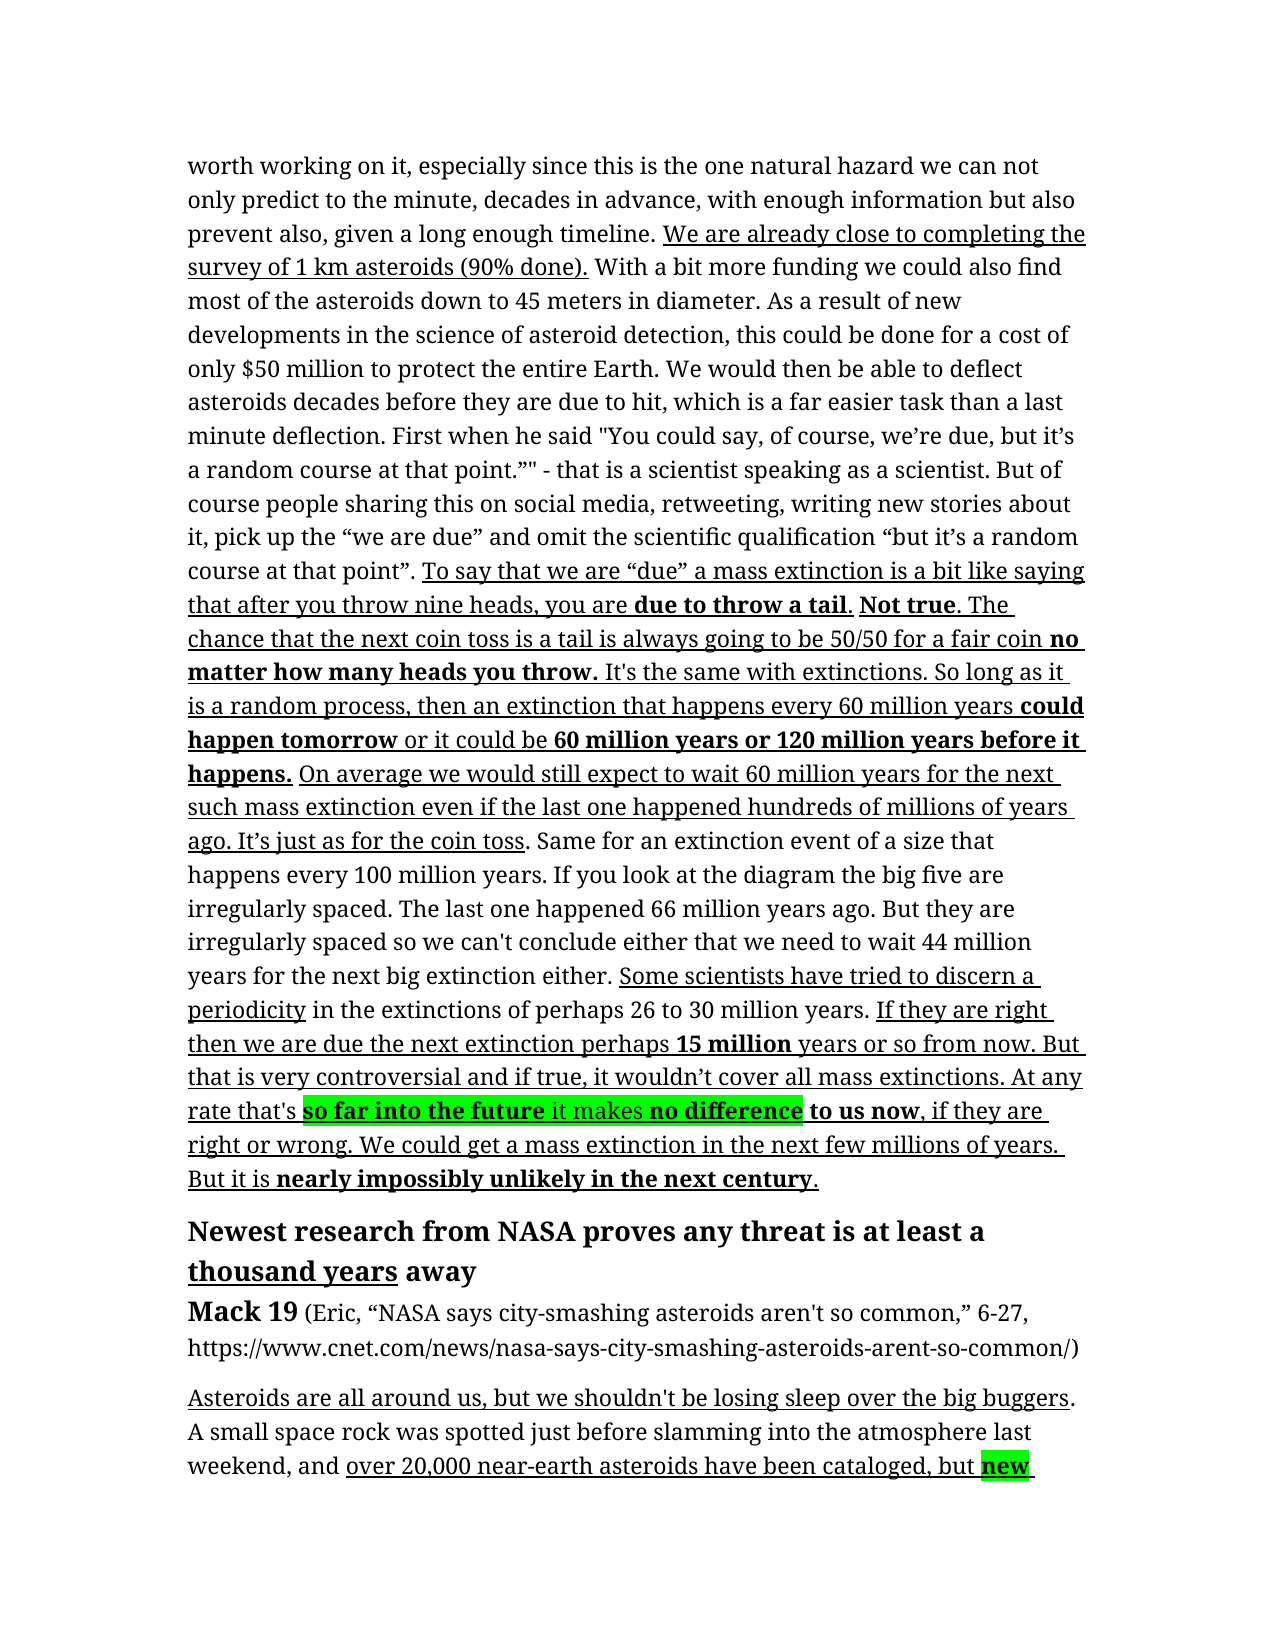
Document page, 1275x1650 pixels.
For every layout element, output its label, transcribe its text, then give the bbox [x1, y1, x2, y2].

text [187, 1382, 1087, 1481]
text Mack 19 (Eric, “NASA says city-smashing asteroids aren't so common,” 6-27, https://www.cnet.com/news/nasa-says-city-smashing-asteroids-arent-so-common/) [187, 1292, 1087, 1363]
subtitle Newest research from NASA proves any threat is at least a thousand years away [187, 1213, 1087, 1289]
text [187, 150, 1087, 1194]
